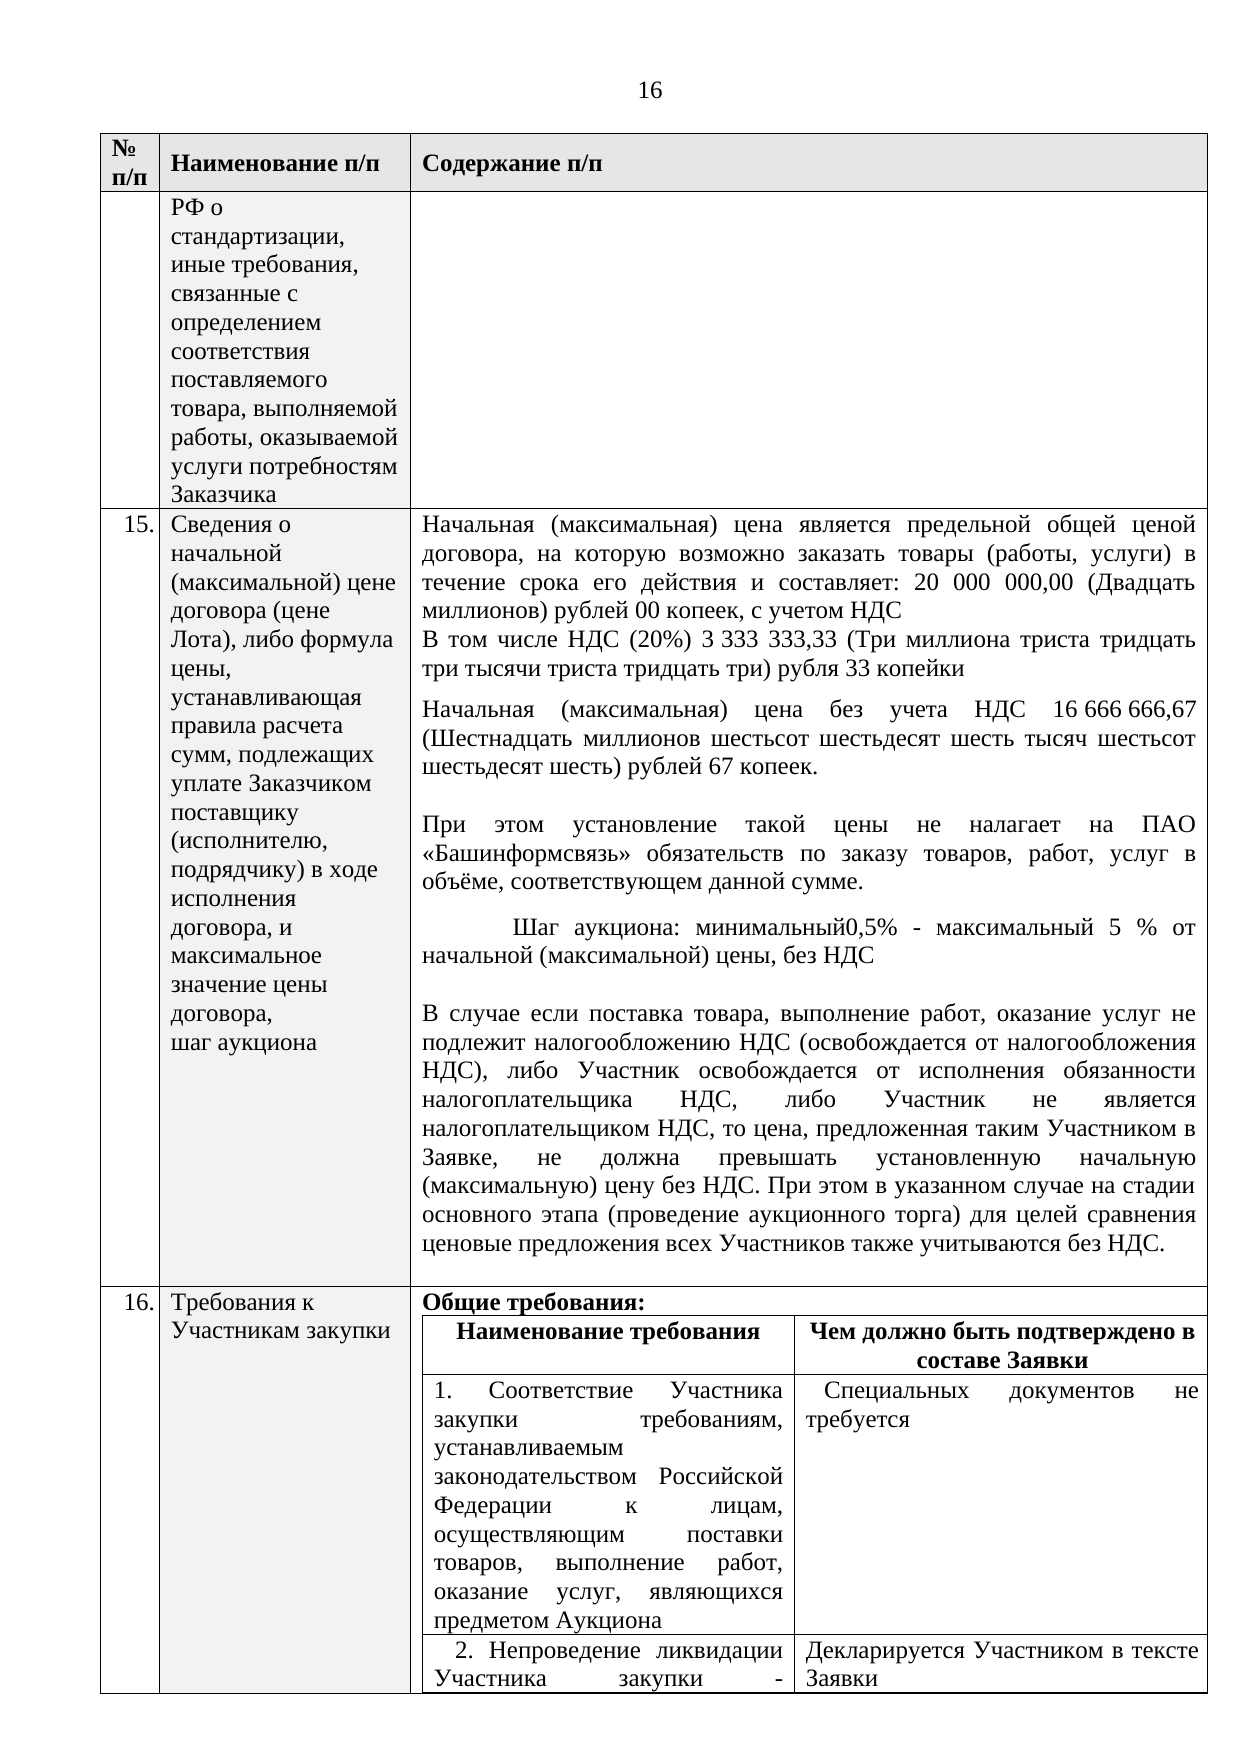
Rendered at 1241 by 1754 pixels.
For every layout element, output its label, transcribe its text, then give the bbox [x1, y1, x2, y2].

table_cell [411, 192, 1207, 508]
table_header Наименование п/п [160, 134, 410, 191]
table_header № п/п [101, 134, 159, 191]
table_cell Сведения о начальной (максимальной) цене договора (цене Лота), либо формула цены, устанавливающая правила расчета сумм, подлежащих уплате Заказчиком поставщику (исполнителю, подрядчику) в ходе исполнения договора, и максимальное значение цены договора, шаг аукциона [160, 509, 410, 1286]
table_cell Начальная (максимальная) цена является предельной общей ценой договора, на которую возможно заказать товары (работы, услуги) в течение срока его действия и составляет: 20 000 000,00 (Двадцать миллионов) рублей 00 копеек, с учетом НДС В том числе НДС (20%) 3 333 333,33 (Три миллиона триста тридцать три тысячи триста тридцать три) рубля 33 копейки Начальная (максимальная) цена без учета НДС 16 666 666,67 (Шестнадцать миллионов шестьсот шестьдесят шесть тысяч шестьсот шестьдесят шесть) рублей 67 копеек. При этом установление такой цены не налагает на ПАО «Башинформсвязь» обязательств по заказу товаров, работ, услуг в объёме, соответствующем данной сумме. Шаг аукциона: минимальный0,5% - максимальный 5 % от начальной (максимальной) цены, без НДС В случае если поставка товара, выполнение работ, оказание услуг не подлежит налогообложению НДС (освобождается от налогообложения НДС), либо Участник освобождается от исполнения обязанности налогоплательщика НДС, либо Участник не является налогоплательщиком НДС, то цена, предложенная таким Участником в Заявке, не должна превышать установленную начальную (максимальную) цену без НДС. При этом в указанном случае на стадии основного этапа (проведение аукционного торга) для целей сравнения ценовые предложения всех Участников также учитываются без НДС. [411, 509, 1207, 1286]
table_cell [101, 1287, 159, 1693]
table_header Содержание п/п [411, 134, 1207, 191]
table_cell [160, 192, 410, 508]
table_cell Требования к Участникам закупки [160, 1287, 410, 1693]
table_cell [101, 192, 159, 508]
table_cell [101, 509, 159, 1286]
